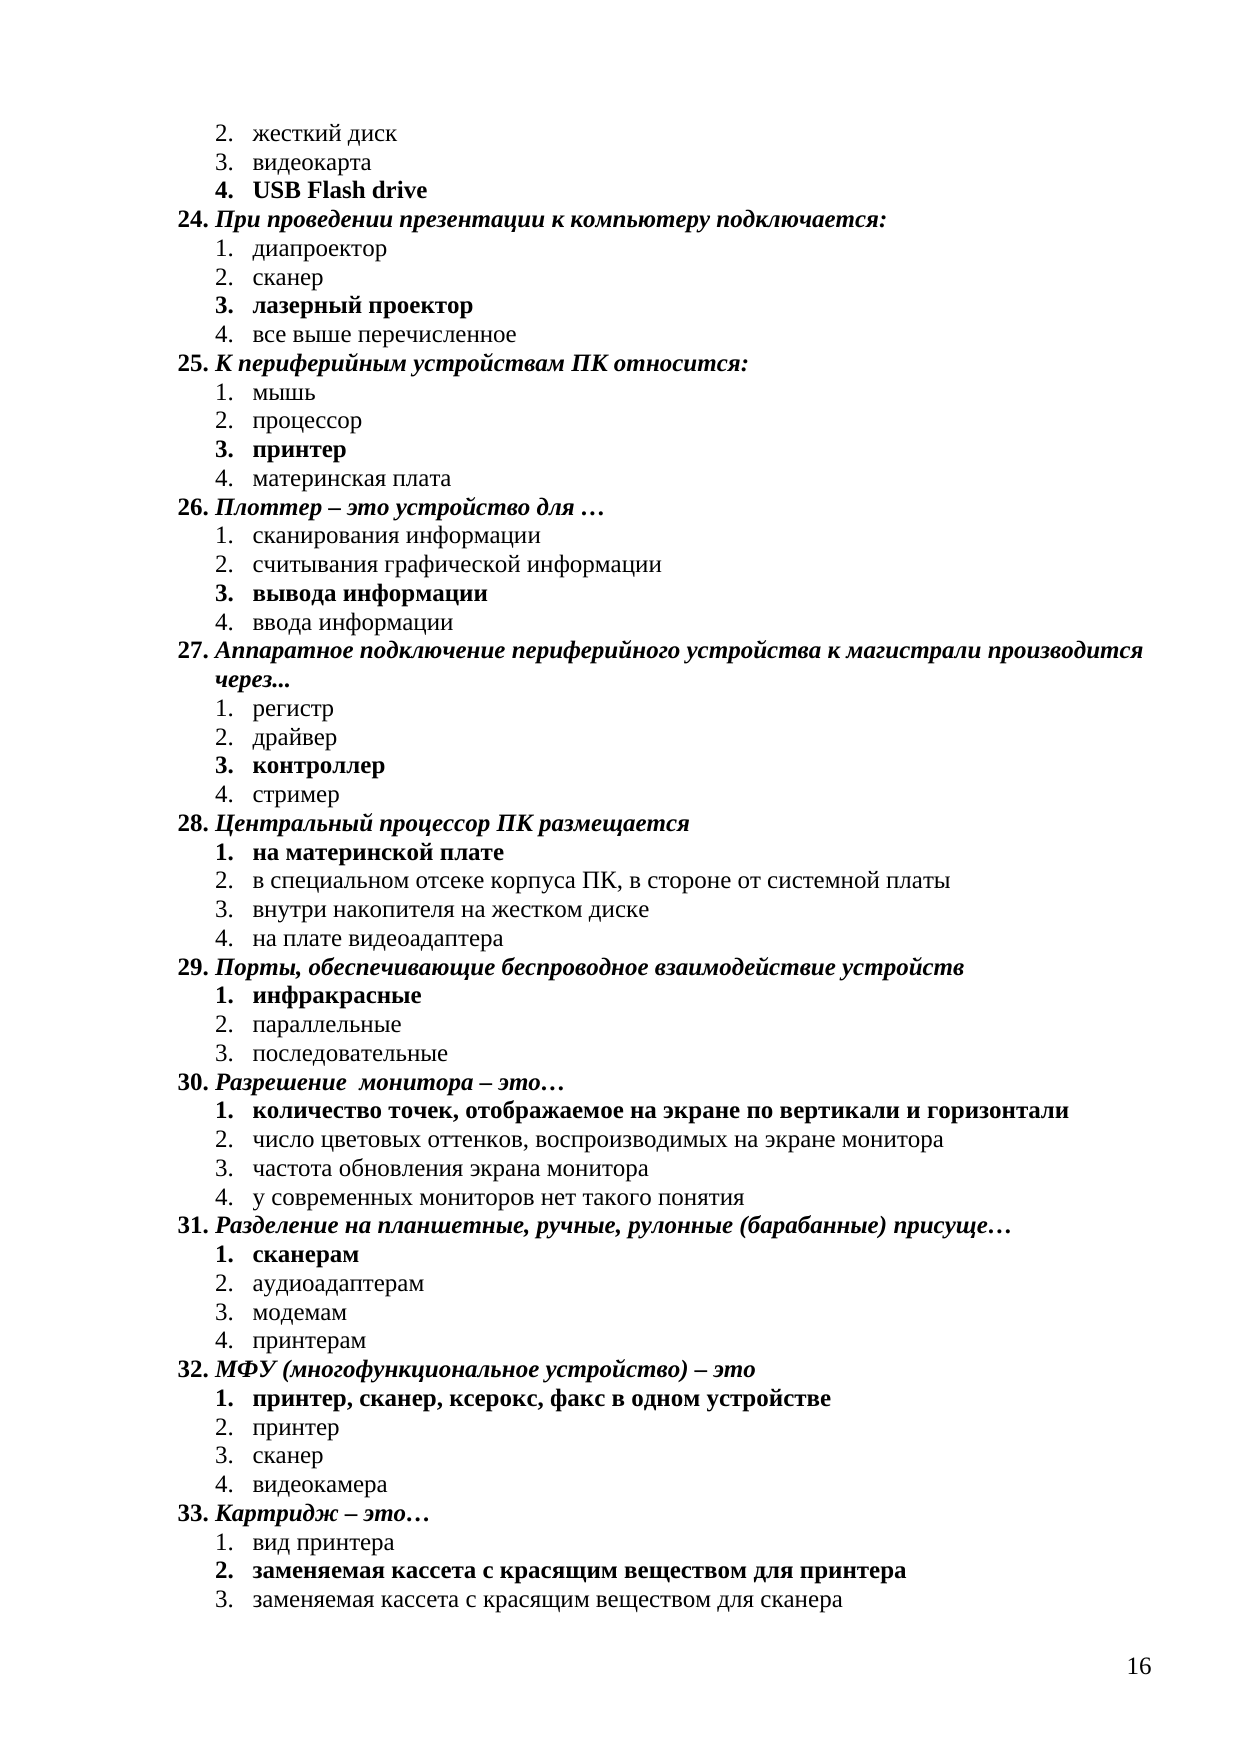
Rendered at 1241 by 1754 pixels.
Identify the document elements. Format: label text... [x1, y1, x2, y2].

list в специальном отсеке корпуса ПК, в стороне от системной платы [215, 866, 1152, 894]
list сканер [215, 1441, 1152, 1469]
list сканер [215, 262, 1152, 291]
list количество точек, отображаемое на экране по вертикали и горизонтали [215, 1096, 1152, 1124]
list Центральный процессор ПК размещается [177, 808, 1152, 837]
list принтер [215, 434, 1152, 463]
list внутри накопителя на жестком диске [215, 894, 1152, 923]
list Аппаратное подключение периферийного устройства к магистрали производится через... [177, 636, 1152, 693]
list на плате видеоадаптера [215, 923, 1152, 952]
list При проведении презентации к компьютеру подключается: [177, 204, 1152, 233]
list принтер [215, 1412, 1152, 1441]
list мышь [215, 377, 1152, 406]
list Разделение на планшетные, ручные, рулонные (барабанные) присуще… [177, 1211, 1152, 1239]
list материнская плата [215, 463, 1152, 492]
list Плоттер – это устройство для … [177, 492, 1152, 521]
list аудиоадаптерам [215, 1268, 1152, 1297]
list видеокарта [215, 147, 1152, 176]
list процессор [215, 406, 1152, 434]
list Порты, обеспечивающие беспроводное взаимодействие устройств [177, 952, 1152, 981]
list контроллер [215, 751, 1152, 779]
list заменяемая кассета с красящим веществом для принтера [215, 1556, 1152, 1584]
list жесткий диск [215, 118, 1152, 147]
list Картридж – это… [177, 1498, 1152, 1527]
list диапроектор [215, 233, 1152, 262]
list видеокамера [215, 1469, 1152, 1498]
list считывания графической информации [215, 549, 1152, 578]
list частота обновления экрана монитора [215, 1153, 1152, 1182]
list принтерам [215, 1326, 1152, 1354]
list ввода информации [215, 607, 1152, 636]
list регистр [215, 693, 1152, 722]
list заменяемая кассета с красящим веществом для сканера [215, 1584, 1152, 1613]
list сканерам [215, 1239, 1152, 1268]
list Разрешение монитора – это… [177, 1067, 1152, 1096]
list инфракрасные [215, 981, 1152, 1009]
list драйвер [215, 722, 1152, 751]
list К периферийным устройствам ПК относится: [177, 348, 1152, 377]
list USB Flash drive [215, 176, 1152, 204]
list лазерный проектор [215, 291, 1152, 319]
list принтер, сканер, ксерокс, факс в одном устройстве [215, 1383, 1152, 1412]
list стример [215, 779, 1152, 808]
list модемам [215, 1297, 1152, 1326]
list вид принтера [215, 1527, 1152, 1556]
list сканирования информации [215, 521, 1152, 549]
list МФУ (многофункциональное устройство) – это [177, 1354, 1152, 1383]
list все выше перечисленное [215, 319, 1152, 348]
list параллельные [215, 1009, 1152, 1038]
list у современных мониторов нет такого понятия [215, 1182, 1152, 1211]
list вывода информации [215, 578, 1152, 607]
list на материнской плате [215, 837, 1152, 866]
list последовательные [215, 1038, 1152, 1067]
list число цветовых оттенков, воспроизводимых на экране монитора [215, 1124, 1152, 1153]
